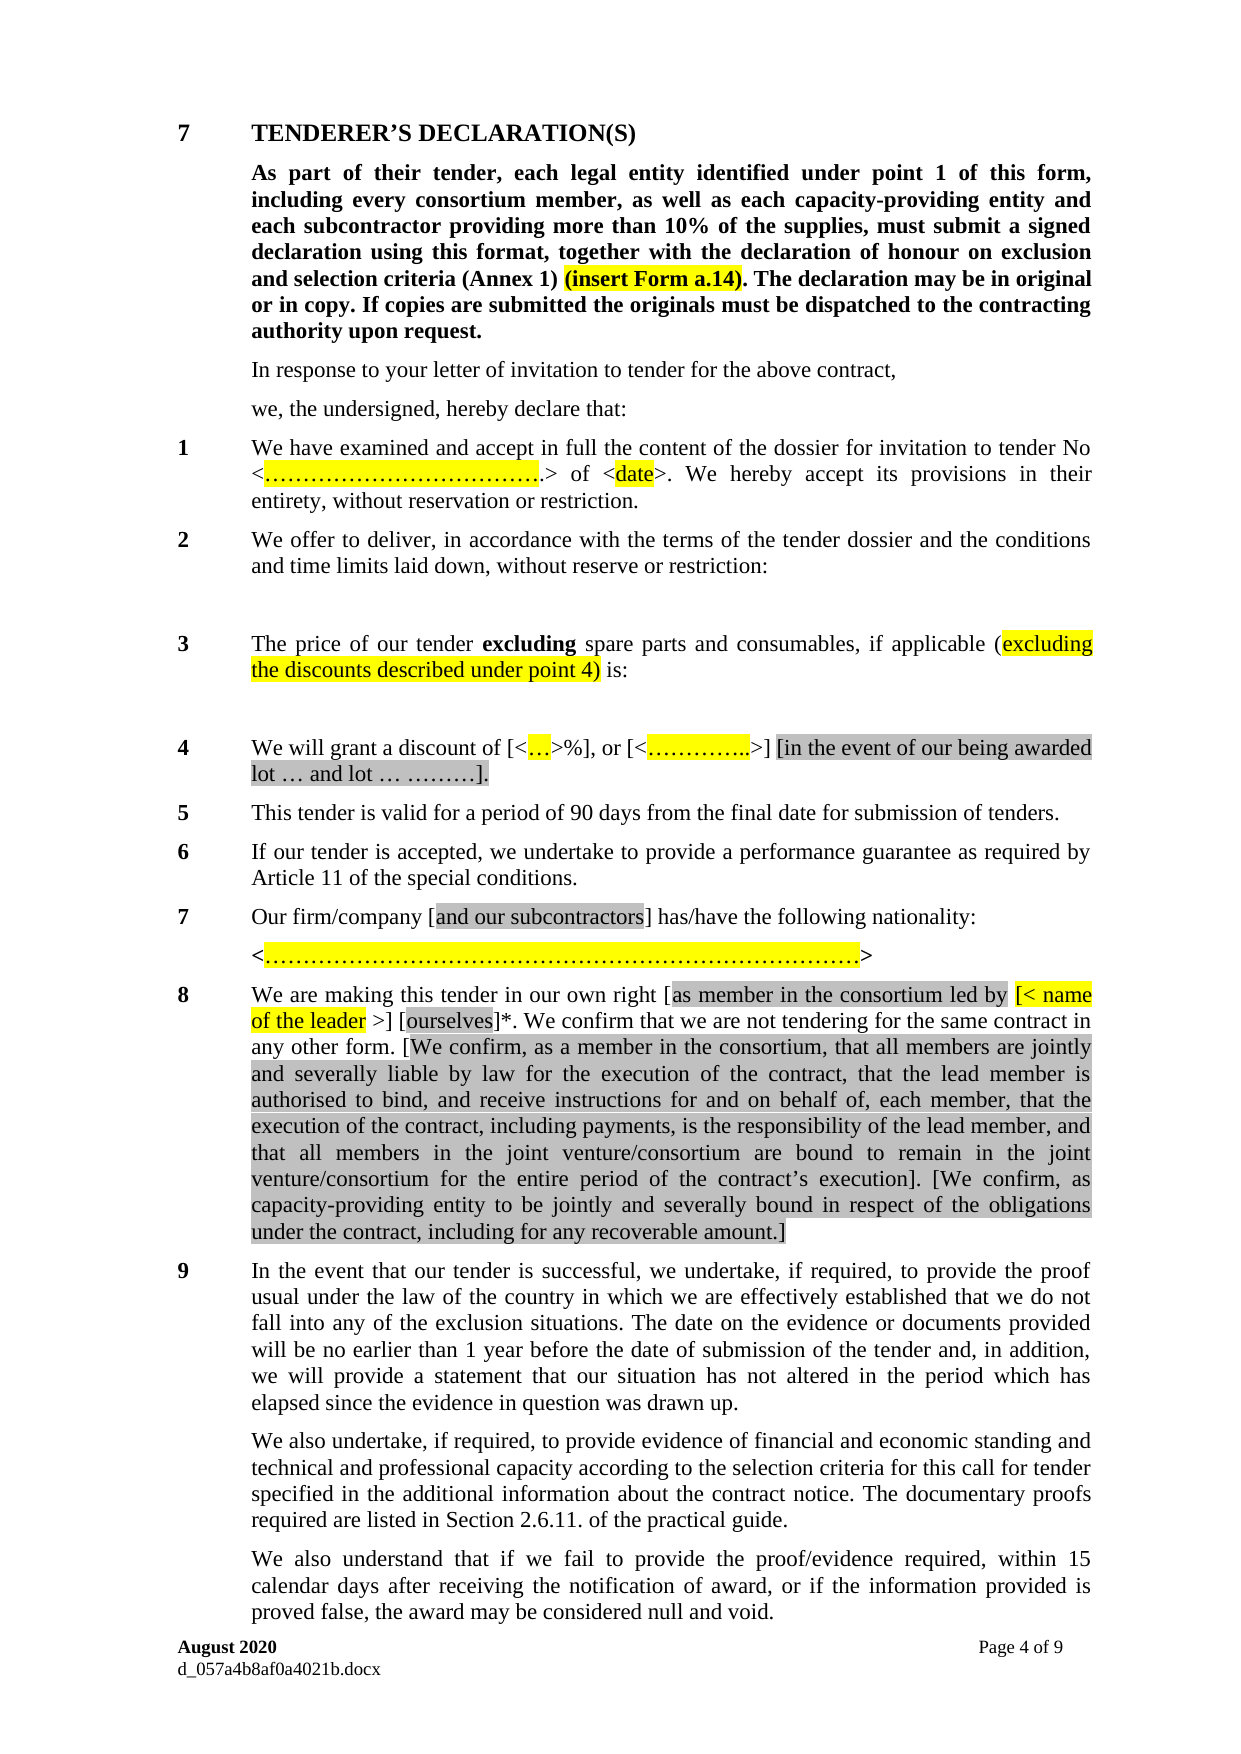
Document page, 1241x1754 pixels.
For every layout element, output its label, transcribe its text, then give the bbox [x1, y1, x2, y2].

text 4 We will grant a discount of [<…>%], or [<…………..>] [in the event of our being awarded lot … and lot … ………]. [177, 734, 1092, 786]
text 6 If our tender is accepted, we undertake to provide a performance guarantee as required by Article 11 of the special conditions. [177, 838, 1092, 891]
text 9 In the event that our tender is successful, we undertake, if required, to provide the proof usual under the law of the country in which we are effectively established that we do not fall into any of the exclusion situations. The date on the evidence or documents provided will be no earlier than 1 year before the date of submission of the tender and, in addition, we will provide a statement that our situation has not altered in the period which has elapsed since the evidence in question was drawn up. [177, 1257, 1092, 1415]
text As part of their tender, each legal entity identified under point 1 of this form, including every consortium member, as well as each capacity-providing entity and each subcontractor providing more than 10% of the supplies, must submit a signed declaration using this format, together with the declaration of honour on exclusion and selection criteria (Annex 1) (insert Form a.14). The declaration may be in original or in copy. If copies are submitted the originals must be dispatched to the contracting authority upon request. [251, 159, 1092, 344]
text 7 Our firm/company [and our subcontractors] has/have the following nationality: [177, 903, 436, 929]
text 7 Our firm/company [and our subcontractors] has/have the following nationality: [644, 903, 1092, 929]
text <……………………………………………………………………> [860, 942, 1092, 968]
text We also undertake, if required, to provide evidence of financial and economic standing and technical and professional capacity according to the selection criteria for this call for tender specified in the additional information about the contract notice. The documentary proofs required are listed in Section 2.6.11. of the practical guide. [251, 1427, 1092, 1533]
text We also understand that if we fail to provide the proof/evidence required, within 15 calendar days after receiving the notification of award, or if the information provided is proved false, the award may be considered null and void. [251, 1545, 1092, 1624]
text 1 We have examined and accept in full the content of the dossier for invitation to tender No <……………………………….> of <date>. We hereby accept its provisions in their entirety, without reservation or restriction. [177, 434, 1092, 513]
text 8 We are making this tender in our own right [as member in the consortium led by [< name of the leader >] [ourselves]*. We confirm that we are not tendering for the same contract in any other form. [We confirm, as a member in the consortium, that all members are jointly and severally liable by law for the execution of the contract, that the lead member is authorised to bind, and receive instructions for and on behalf of, each member, that the execution of the contract, including payments, is the responsibility of the lead member, and that all members in the joint venture/consortium are bound to remain in the joint venture/consortium for the entire period of the contract’s execution]. [We confirm, as capacity-providing entity to be jointly and severally bound in respect of the obligations under the contract, including for any recoverable amount.] [177, 981, 1092, 1244]
text 3 The price of our tender excluding spare parts and consumables, if applicable (excluding the discounts described under point 4) is: [177, 630, 1092, 682]
text we, the undersigned, hereby declare that: [251, 395, 1092, 422]
text 2 We offer to deliver, in accordance with the terms of the tender dossier and the conditions and time limits laid down, without reserve or restriction: [177, 526, 1092, 578]
text 5 This tender is valid for a period of 90 days from the final date for submission of tenders. [177, 799, 1092, 825]
text 7 TENDERER’S DECLARATION(S) [177, 118, 1092, 147]
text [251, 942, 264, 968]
text In response to your letter of invitation to tender for the above contract, [251, 356, 1092, 383]
